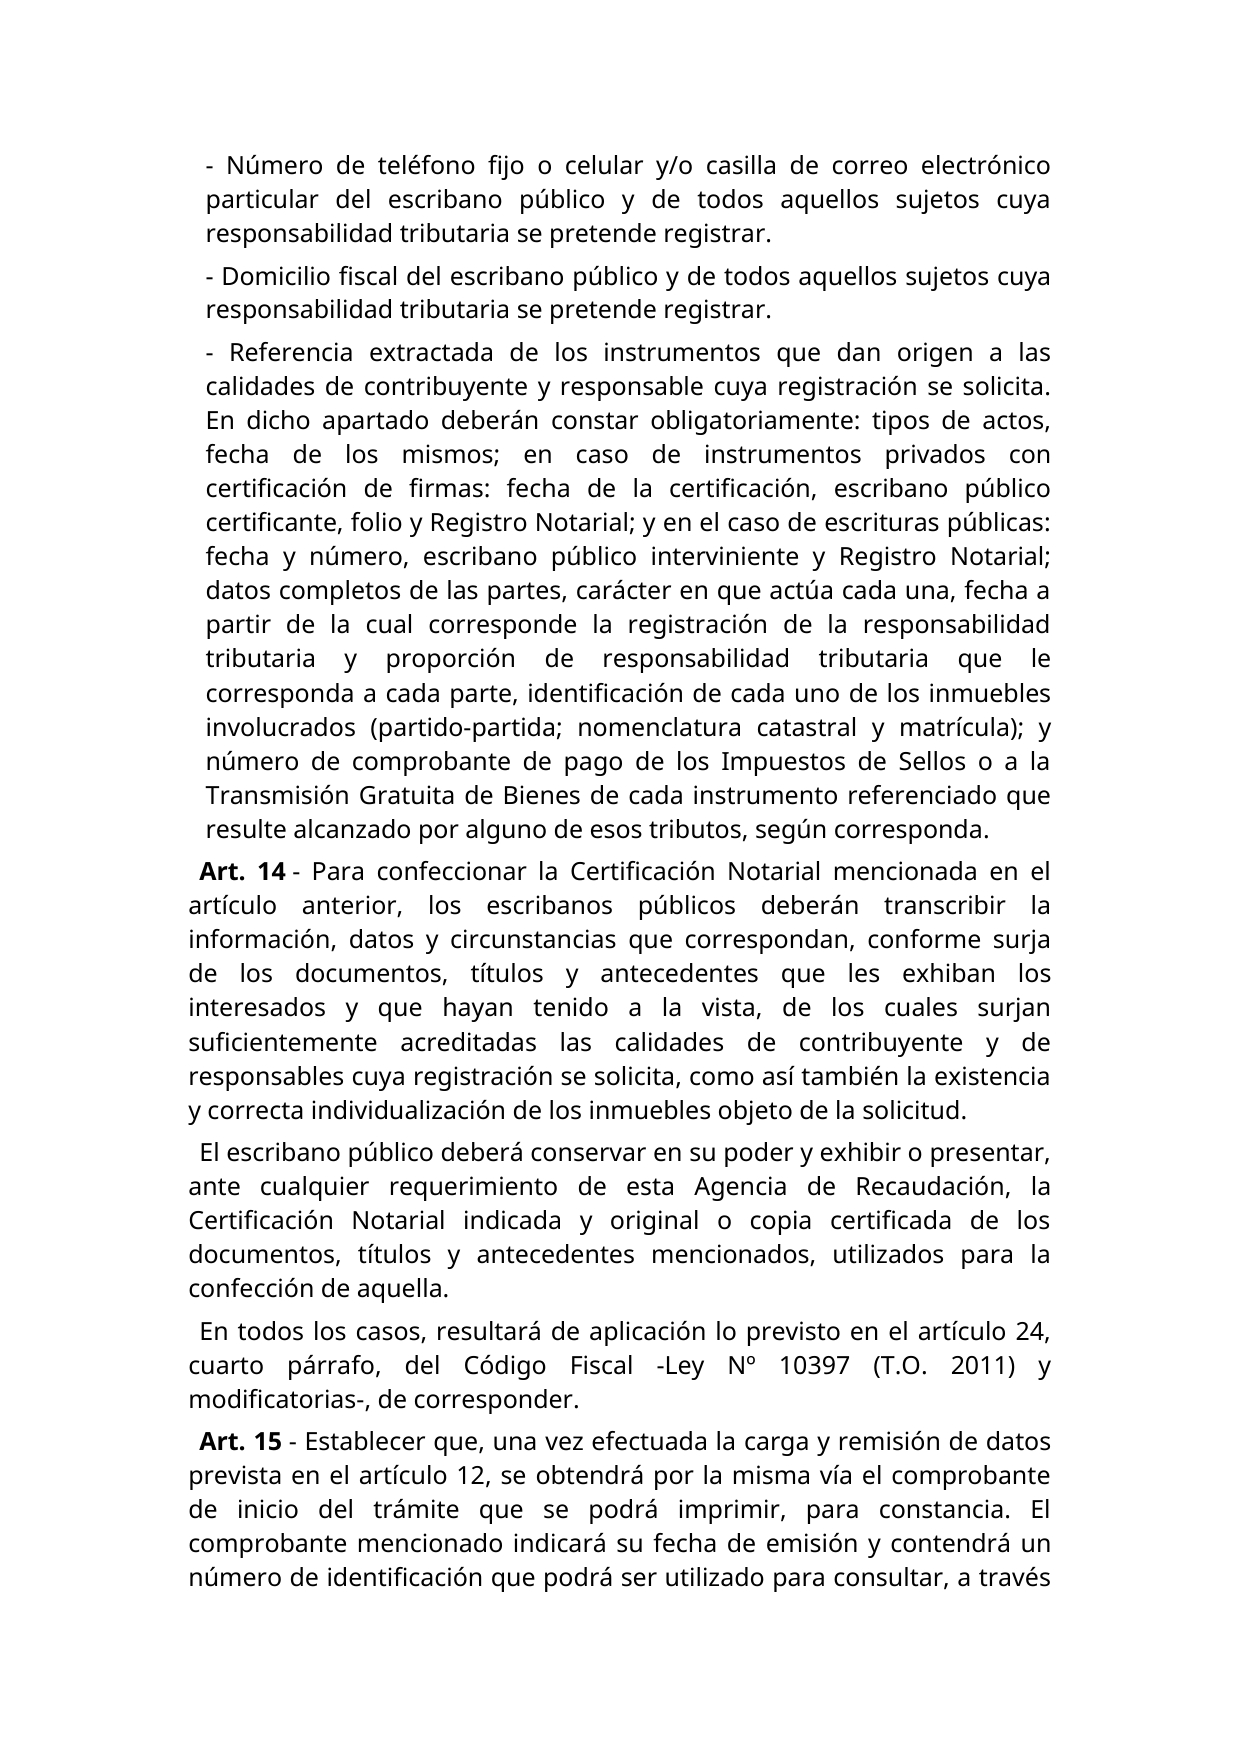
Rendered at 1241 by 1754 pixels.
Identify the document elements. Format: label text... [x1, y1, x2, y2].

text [188, 1424, 1052, 1594]
text - Referencia extractada de los instrumentos que dan origen a las calidades de contribuyente y responsable cuya registración se solicita. En dicho apartado deberán constar obligatoriamente: tipos de actos, fecha de los mismos; en caso de instrumentos privados con certificación de firmas: fecha de la certificación, escribano público certificante, folio y Registro Notarial; y en el caso de escrituras públicas: fecha y número, escribano público interviniente y Registro Notarial; datos completos de las partes, carácter en que actúa cada una, fecha a partir de la cual corresponde la registración de la responsabilidad tributaria y proporción de responsabilidad tributaria que le corresponda a cada parte, identificación de cada uno de los inmuebles involucrados (partido-partida; nomenclatura catastral y matrícula); y número de comprobante de pago de los Impuestos de Sellos o a la Transmisión Gratuita de Bienes de cada instrumento referenciado que resulte alcanzado por alguno de esos tributos, según corresponda. [205, 334, 1052, 846]
text - Domicilio fiscal del escribano público y de todos aquellos sujetos cuya responsabilidad tributaria se pretende registrar. [205, 258, 1052, 326]
text El escribano público deberá conservar en su poder y exhibir o presentar, ante cualquier requerimiento de esta Agencia de Recaudación, la Certificación Notarial indicada y original o copia certificada de los documentos, títulos y antecedentes mencionados, utilizados para la confección de aquella. [188, 1135, 1052, 1305]
text - Número de teléfono fijo o celular y/o casilla de correo electrónico particular del escribano público y de todos aquellos sujetos cuya responsabilidad tributaria se pretende registrar. [205, 148, 1052, 250]
text En todos los casos, resultará de aplicación lo previsto en el artículo 24, cuarto párrafo, del Código Fiscal -Ley Nº 10397 (T.O. 2011) y modificatorias-, de corresponder. [188, 1313, 1052, 1416]
text Art. 14 - Para confeccionar la Certificación Notarial mencionada en el artículo anterior, los escribanos públicos deberán transcribir la información, datos y circunstancias que correspondan, conforme surja de los documentos, títulos y antecedentes que les exhiban los interesados y que hayan tenido a la vista, de los cuales surjan suficientemente acreditadas las calidades de contribuyente y de responsables cuya registración se solicita, como así también la existencia y correcta individualización de los inmuebles objeto de la solicitud. [188, 854, 1052, 1126]
